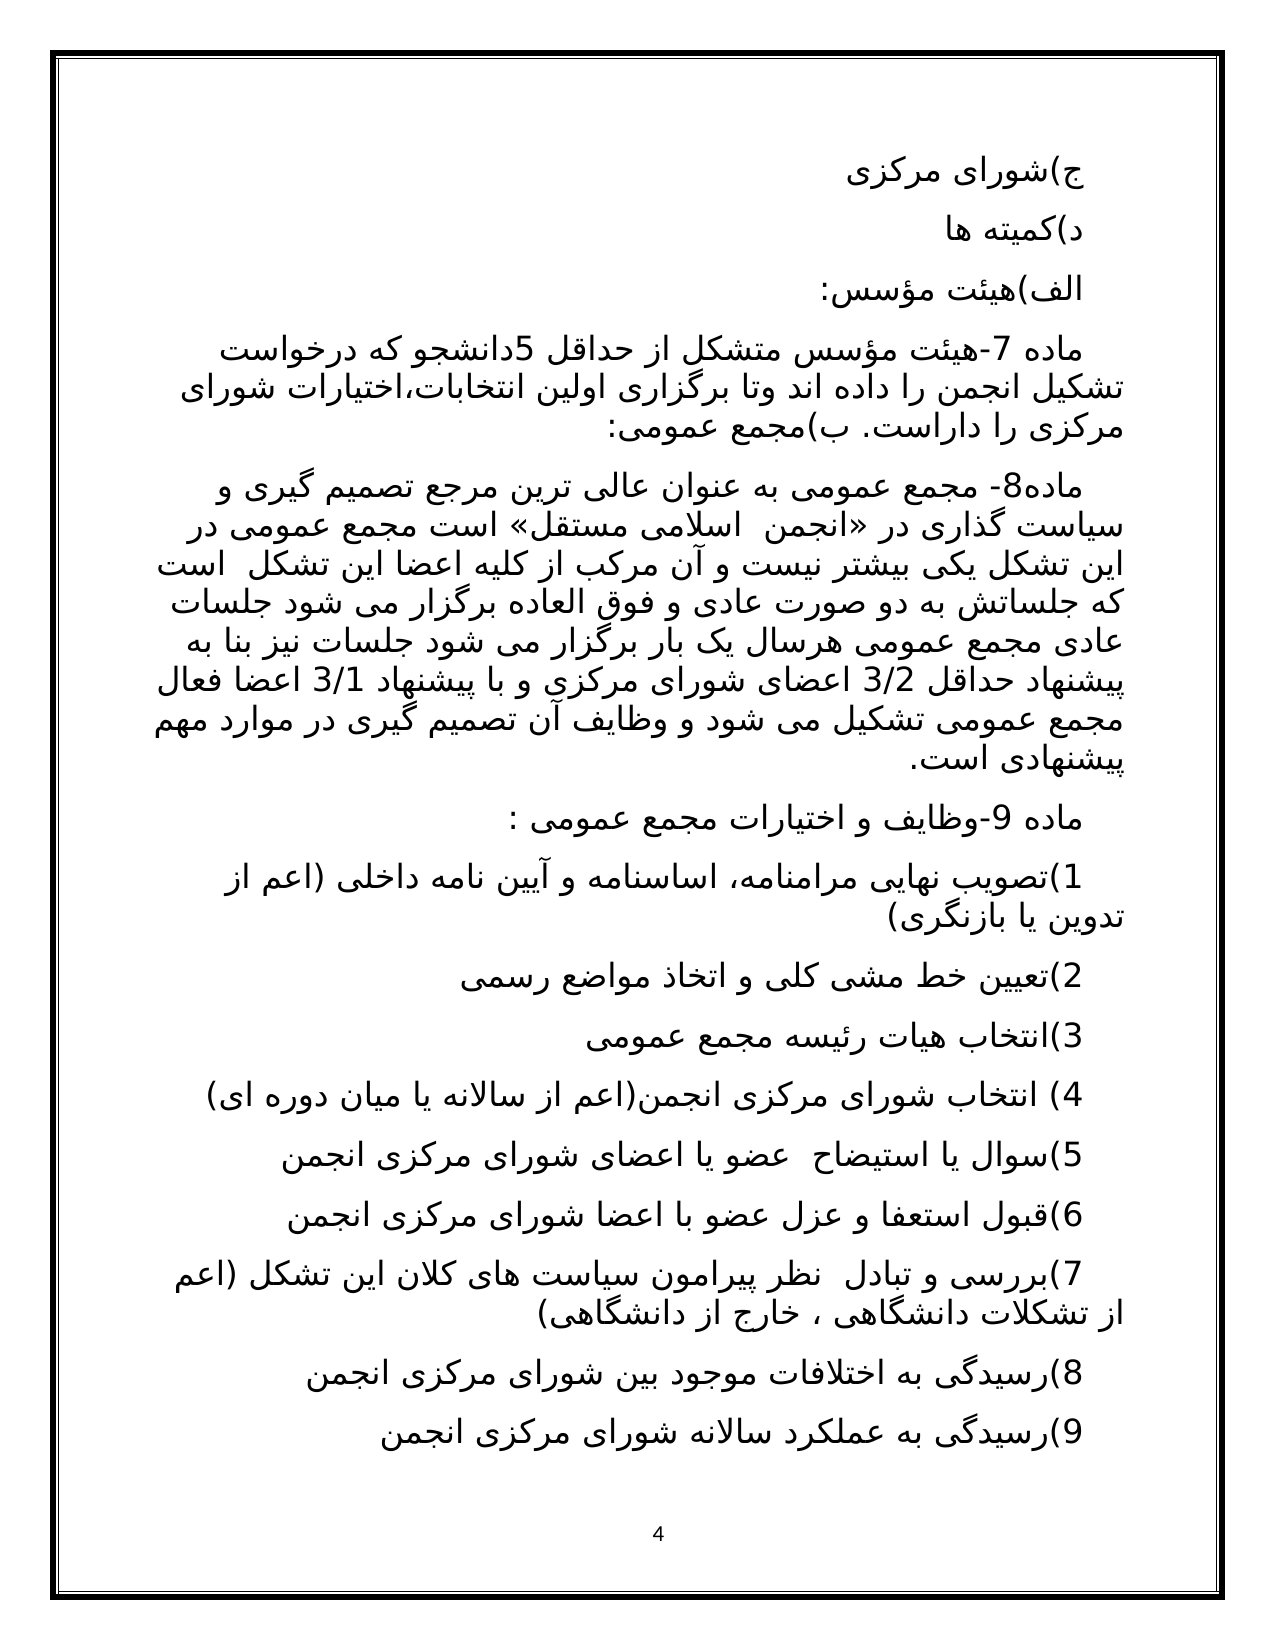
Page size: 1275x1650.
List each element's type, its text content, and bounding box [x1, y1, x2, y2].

text 7)بررسی و تبادل نظر پیرامون سیاست های کلان این تشکل (اعم از تشکلات دانشگاهی ، خارج از دانشگاهی) [150, 1255, 1125, 1332]
text ماده8- مجمع عمومی به عنوان عالی ترین مرجع تصمیم گیری و سیاست گذاری در «انجمن اسلامی مستقل» است مجمع عمومی در این تشکل یکی بیشتر نیست و آن مرکب از کلیه اعضا این تشکل است که جلساتش به دو صورت عادی و فوق العاده برگزار می شود جلسات عادی مجمع عمومی هرسال یک بار برگزار می شود جلسات نیز بنا به پیشنهاد حداقل 3/2 اعضای شورای مرکزی و با پیشنهاد 3/1 اعضا فعال مجمع عمومی تشکیل می شود و وظایف آن تصمیم گیری در موارد مهم پیشنهادی است. [150, 466, 1125, 777]
text 3)انتخاب هیات رئیسه مجمع عمومی [150, 1016, 1125, 1055]
text 1)تصویب نهایی مرامنامه، اساسنامه و آیین نامه داخلی (اعم از تدوین یا بازنگری) [150, 858, 1125, 936]
text 9)رسیدگی به عملکرد سالانه شورای مرکزی انجمن [150, 1413, 1125, 1452]
text 2)تعیین خط مشی کلی و اتخاذ مواضع رسمی [150, 956, 1125, 995]
text الف)هیئت مؤسس: [150, 269, 1125, 308]
text ماده 7-هیئت مؤسس متشکل از حداقل 5دانشجو که درخواست تشکیل انجمن را داده اند وتا برگزاری اولین انتخابات،اختیارات شورای مرکزی را داراست. ب)مجمع عمومی: [150, 329, 1125, 446]
text ج)شورای مرکزی [150, 150, 1125, 189]
text 5)سوال یا استیضاح عضو یا اعضای شورای مرکزی انجمن [150, 1135, 1125, 1174]
text ماده 9-وظایف و اختیارات مجمع عمومی : [150, 798, 1125, 837]
text 4) انتخاب شورای مرکزی انجمن(اعم از سالانه یا میان دوره ای) [150, 1076, 1125, 1114]
text د)کمیته ها [150, 210, 1125, 248]
text 8)رسیدگی به اختلافات موجود بین شورای مرکزی انجمن [150, 1353, 1125, 1392]
text 6)قبول استعفا و عزل عضو با اعضا شورای مرکزی انجمن [150, 1195, 1125, 1234]
